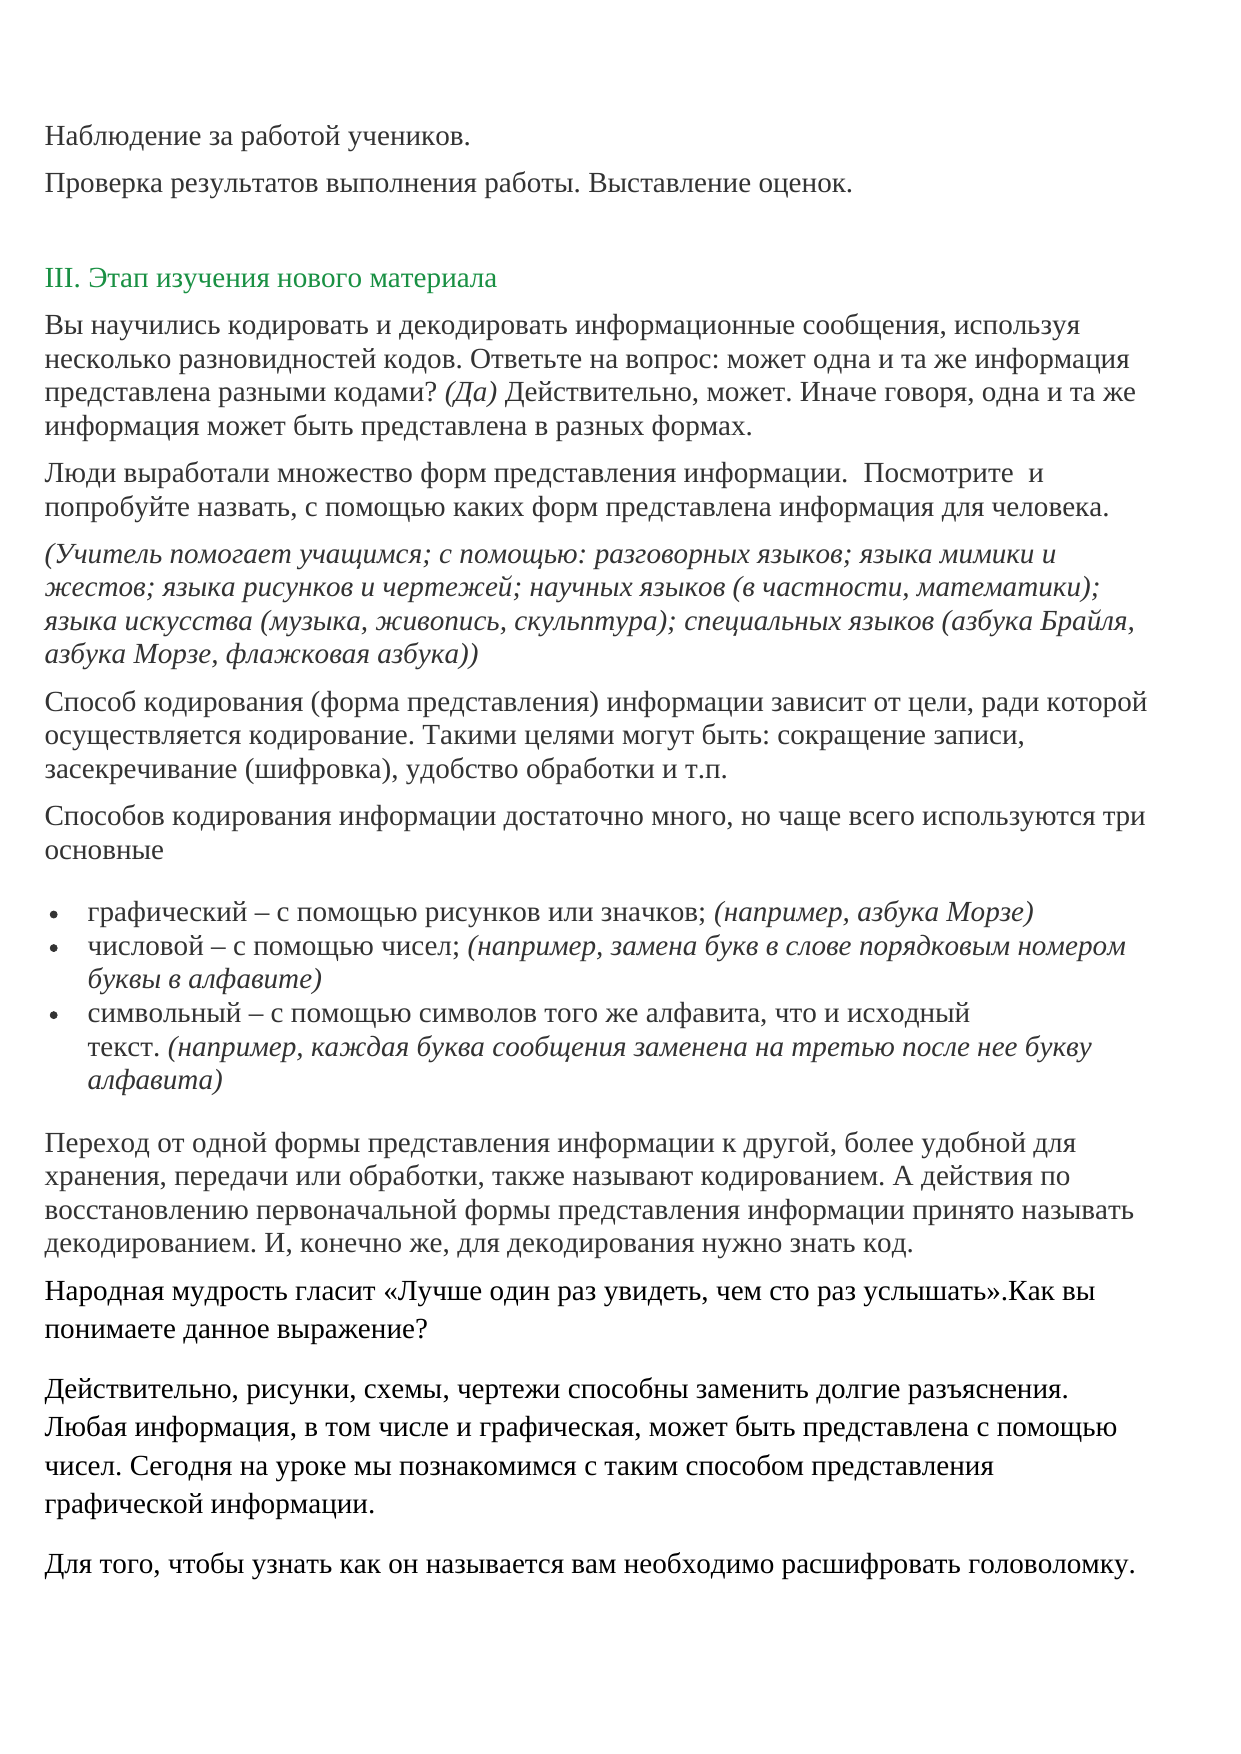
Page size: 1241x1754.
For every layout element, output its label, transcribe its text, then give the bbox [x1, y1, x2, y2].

text Вы научились кодировать и декодировать информационные сообщения, используя несколько разновидностей кодов. Ответьте на вопрос: может одна и та же информация представлена разными кодами? (Да) Действительно, может. Иначе говоря, одна и та же информация может быть представлена в разных формах. [44, 307, 1152, 441]
text Народная мудрость гласит «Лучше один раз увидеть, чем сто раз услышать».Как вы понимаете данное выражение? [44, 1273, 1152, 1345]
text Наблюдение за работой учеников. [44, 118, 1152, 152]
text Для того, чтобы узнать как он называется вам необходимо расшифровать головоломку. [44, 1546, 1152, 1579]
list графический – с помощью рисунков или значков; (например, азбука Морзе) [50, 894, 1152, 928]
text Способов кодирования информации достаточно много, но чаще всего используются три основные [44, 798, 1152, 865]
text Переход от одной формы представления информации к другой, более удобной для хранения, передачи или обработки, также называют кодированием. А действия по восстановлению первоначальной формы представления информации принято называть декодированием. И, конечно же, для декодирования нужно знать код. [44, 1125, 1152, 1259]
text III. Этап изучения нового материала [44, 260, 1152, 293]
list числовой – с помощью чисел; (например, замена букв в слове порядковым номером буквы в алфавите) [50, 928, 1152, 995]
text Действительно, рисунки, схемы, чертежи способны заменить долгие разъяснения. Любая информация, в том числе и графическая, может быть представлена с помощью чисел. Сегодня на уроке мы познакомимся с таким способом представления графической информации. [44, 1371, 1152, 1520]
text Проверка результатов выполнения работы. Выставление оценок. [44, 165, 1152, 199]
text (Учитель помогает учащимся; с помощью: разговорных языков; языка мимики и жестов; языка рисунков и чертежей; научных языков (в частности, математики); языка искусства (музыка, живопись, скульптура); специальных языков (азбука Брайля, азбука Морзе, флажковая азбука)) [44, 536, 1152, 670]
text Способ кодирования (форма представления) информации зависит от цели, ради которой осуществляется кодирование. Такими целями могут быть: сокращение записи, засекречивание (шифровка), удобство обработки и т.п. [44, 684, 1152, 784]
list символьный – с помощью символов того же алфавита, что и исходный текст. (например, каждая буква сообщения заменена на третью после нее букву алфавита) [50, 995, 1152, 1096]
text Люди выработали множество форм представления информации. Посмотрите и попробуйте назвать, с помощью каких форм представлена информация для человека. [44, 455, 1152, 522]
